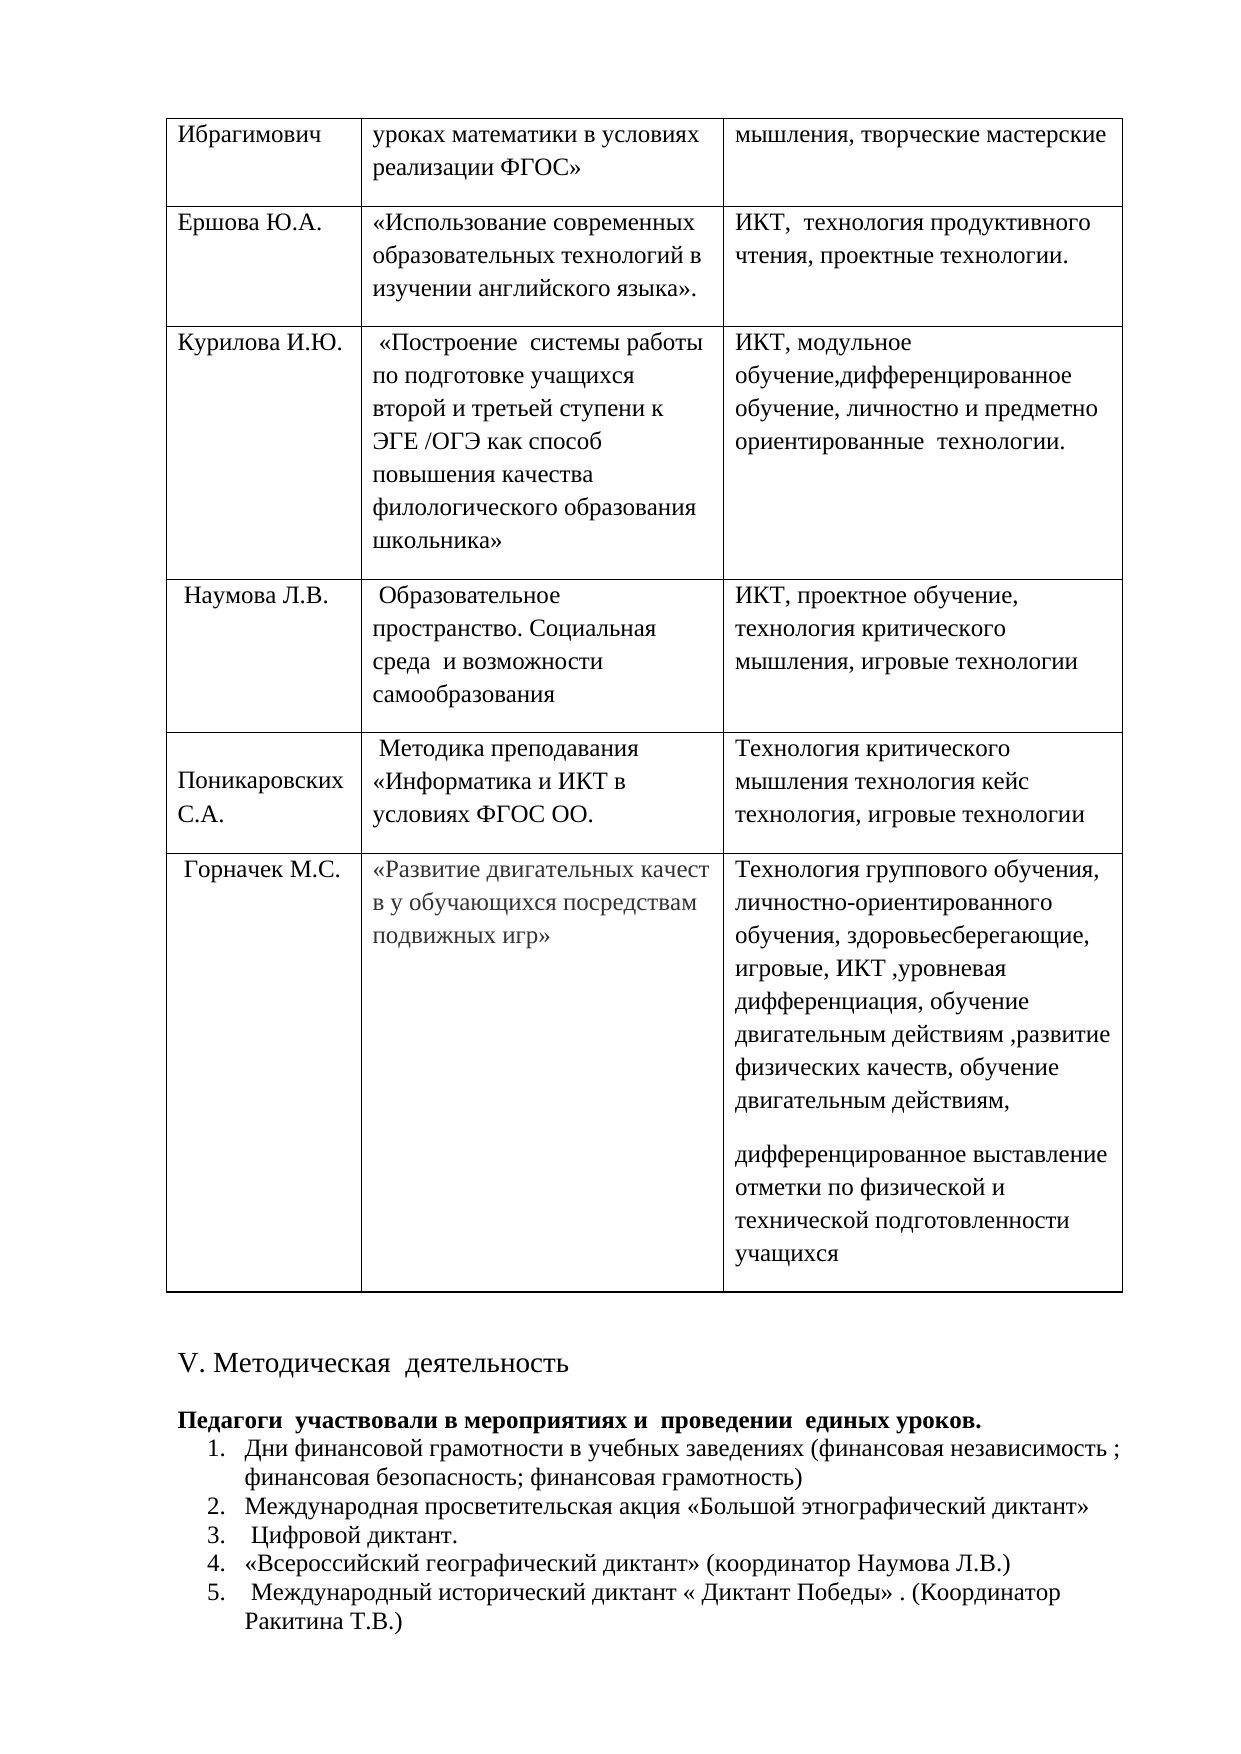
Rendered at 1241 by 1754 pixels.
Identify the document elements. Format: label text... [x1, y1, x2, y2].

table_cell «Развитие двигательных качеств у обучающихся посредствам подвижных игр» [362, 854, 723, 1291]
list Цифровой диктант. [207, 1520, 1152, 1548]
list Международная просветительская акция «Большой этнографический диктант» [207, 1491, 1152, 1520]
table_cell «Использование современных образовательных технологий в изучении английского языка». [362, 207, 723, 326]
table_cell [167, 119, 361, 206]
table_cell ИКТ, модульное обучение,дифференцированное обучение, личностно и предметно ориентированные технологии. [724, 327, 1122, 579]
table_cell Технология группового обучения, личностно-ориентированного обучения, здоровьесберегающие, игровые, ИКТ ,уровневая дифференциация, обучение двигательным действиям ,развитие физических качеств, обучение двигательным действиям, дифференцированное выставление отметки по физической и технической подготовленности учащихся [724, 854, 1122, 1291]
table_cell Методика преподавания «Информатика и ИКТ в условиях ФГОС ОО. [362, 733, 723, 853]
table_cell «Построение системы работы по подготовке учащихся второй и третьей ступени к ЭГЕ /ОГЭ как способ повышения качества филологического образования школьника» [362, 327, 723, 579]
table_cell Поникаровских С.А. [167, 733, 361, 853]
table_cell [362, 119, 723, 206]
list Дни финансовой грамотности в учебных заведениях (финансовая независимость ; финансовая безопасность; финансовая грамотность) [207, 1433, 1152, 1491]
table_cell Наумова Л.В. [167, 580, 361, 732]
text Педагоги участвовали в мероприятиях и проведении единых уроков. [177, 1405, 1152, 1433]
table_cell Курилова И.Ю. [167, 327, 361, 579]
table_cell Горначек М.С. [167, 854, 361, 1291]
table_cell Образовательное пространство. Социальная среда и возможности самообразования [362, 580, 723, 732]
table_cell ИКТ, технология продуктивного чтения, проектные технологии. [724, 207, 1122, 326]
table_cell Ершова Ю.А. [167, 207, 361, 326]
list Международный исторический диктант « Диктант Победы» . (Координатор Ракитина Т.В.) [207, 1577, 1152, 1635]
table_cell ИКТ, проектное обучение, технология критического мышления, игровые технологии [724, 580, 1122, 732]
text V. Методическая деятельность [177, 1345, 1152, 1379]
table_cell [724, 119, 1122, 206]
table_cell Технология критического мышления технология кейс технология, игровые технологии [724, 733, 1122, 853]
list «Всероссийский географический диктант» (координатор Наумова Л.В.) [207, 1548, 1152, 1577]
